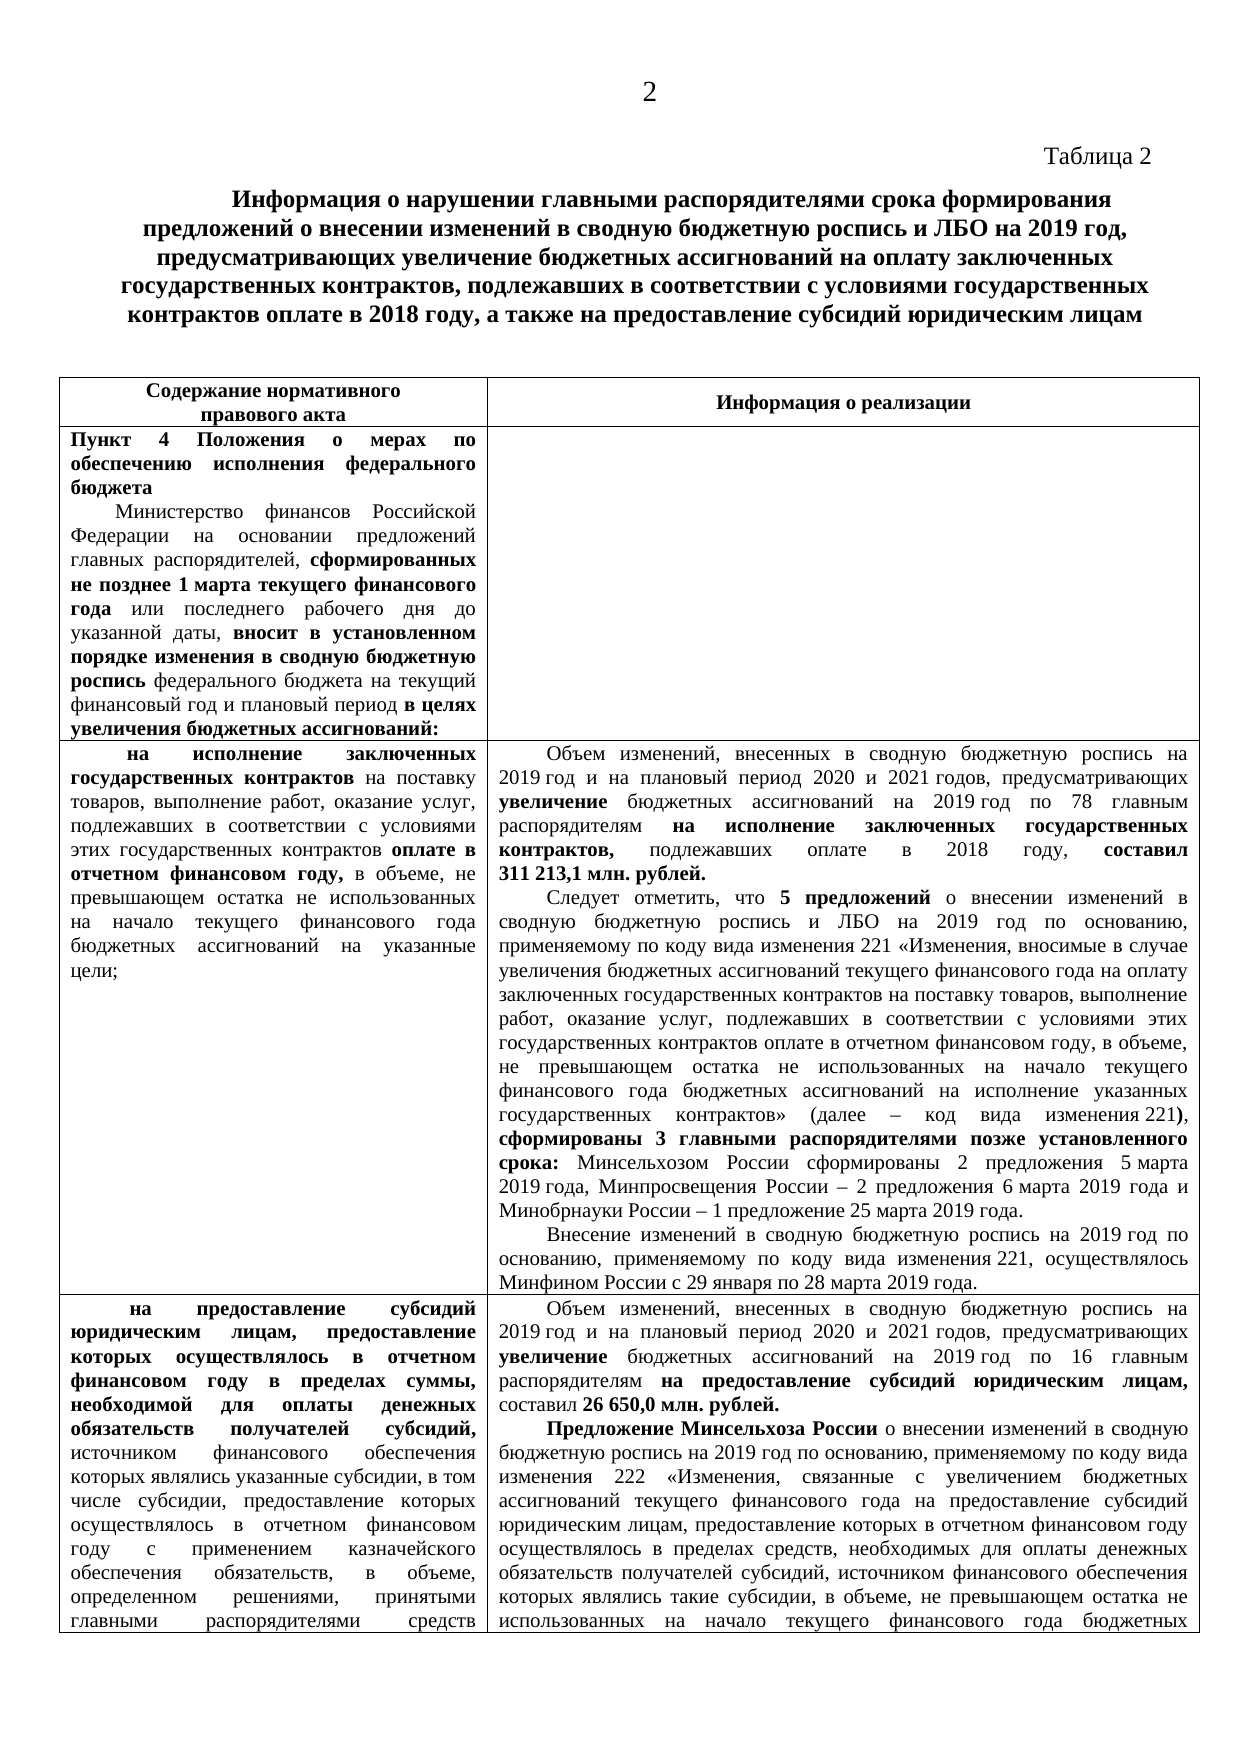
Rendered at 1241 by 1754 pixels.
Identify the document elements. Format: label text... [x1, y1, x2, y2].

table_cell Пункт 4 Положения о мерах по обеспечению исполнения федерального бюджета Министерство финансов Российской Федерации на основании предложений главных распорядителей, сформированных не позднее 1 марта текущего финансового года или последнего рабочего дня до указанной даты, вносит в установленном порядке изменения в сводную бюджетную роспись федерального бюджета на текущий финансовый год и плановый период в целях увеличения бюджетных ассигнований: [60, 427, 487, 740]
table_header Информация о реализации [488, 378, 1199, 426]
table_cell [488, 1295, 1199, 1632]
text Таблица 2 [118, 141, 1152, 170]
table_cell [488, 427, 1199, 740]
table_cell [60, 1295, 487, 1632]
text Информация о нарушении главными распорядителями срока формирования предложений о внесении изменений в сводную бюджетную роспись и ЛБО на 2019 год, предусматривающих увеличение бюджетных ассигнований на оплату заключенных государственных контрактов, подлежавших в соответствии с условиями государственных контрактов оплате в 2018 году, а также на предоставление субсидий юридическим лицам [118, 184, 1152, 328]
table_cell Объем изменений, внесенных в сводную бюджетную роспись на 2019 год и на плановый период 2020 и 2021 годов, предусматривающих увеличение бюджетных ассигнований на 2019 год по 78 главным распорядителям на исполнение заключенных государственных контрактов, подлежавших оплате в 2018 году, составил 311 213,1 млн. рублей. Следует отметить, что 5 предложений о внесении изменений в сводную бюджетную роспись и ЛБО на 2019 год по основанию, применяемому по коду вида изменения 221 «Изменения, вносимые в случае увеличения бюджетных ассигнований текущего финансового года на оплату заключенных государственных контрактов на поставку товаров, выполнение работ, оказание услуг, подлежавших в соответствии с условиями этих государственных контрактов оплате в отчетном финансовом году, в объеме, не превышающем остатка не использованных на начало текущего финансового года бюджетных ассигнований на исполнение указанных государственных контрактов» (далее – код вида изменения 221), сформированы 3 главными распорядителями позже установленного срока: Минсельхозом России сформированы 2 предложения 5 марта 2019 года, Минпросвещения России – 2 предложения 6 марта 2019 года и Минобрнауки России – 1 предложение 25 марта 2019 года. Внесение изменений в сводную бюджетную роспись на 2019 год по основанию, применяемому по коду вида изменения 221, осуществлялось Минфином России с 29 января по 28 марта 2019 года. [488, 741, 1199, 1294]
table_header Содержание нормативного правового акта [60, 378, 487, 426]
table_cell на исполнение заключенных государственных контрактов на поставку товаров, выполнение работ, оказание услуг, подлежавших в соответствии с условиями этих государственных контрактов оплате в отчетном финансовом году, в объеме, не превышающем остатка не использованных на начало текущего финансового года бюджетных ассигнований на указанные цели; [60, 741, 487, 1294]
